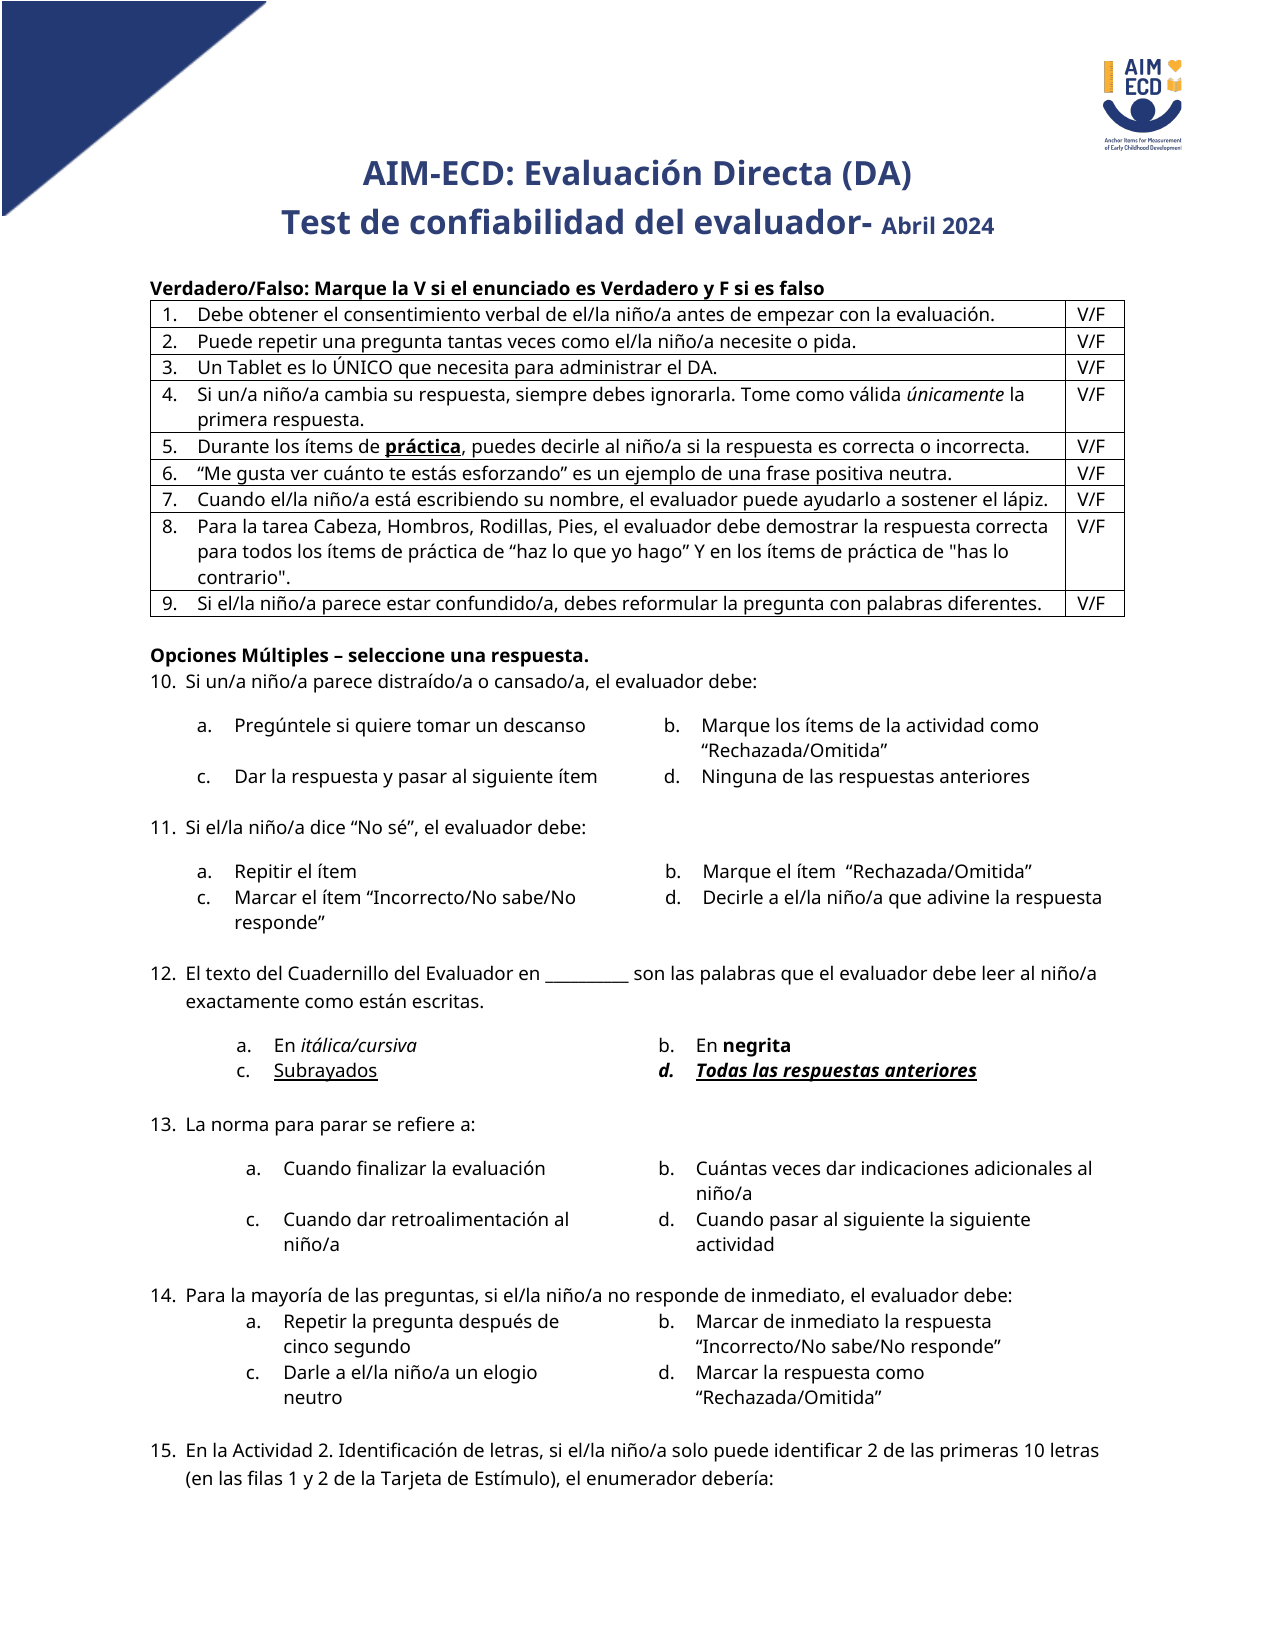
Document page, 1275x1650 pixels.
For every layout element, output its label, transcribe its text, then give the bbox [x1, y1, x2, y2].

table_cell Darle a el/la niño/a un elogio neutro [197, 1359, 609, 1410]
text Verdadero/Falso: Marque la V si el enunciado es Verdadero y F si es falso [150, 275, 1125, 300]
table_header Marcar de inmediato la respuesta “Incorrecto/No sabe/No responde” [609, 1308, 1078, 1359]
table_header Repetir la pregunta después de cinco segundo [197, 1308, 609, 1359]
table_cell V/F [1066, 513, 1124, 589]
table_cell V/F [1066, 433, 1124, 459]
table_cell Marcar el ítem “Incorrecto/No sabe/No responde” [185, 884, 653, 935]
table_header Cuando finalizar la evaluación [197, 1155, 609, 1206]
table_header Marque los ítems de la actividad como “Rechazada/Omitida” [653, 712, 1125, 763]
table_header Cuántas veces dar indicaciones adicionales al niño/a [609, 1155, 1106, 1206]
list En la Actividad 2. Identificación de letras, si el/la niño/a solo puede identificar 2 de las primeras 10 letras (en las filas 1 y 2 de la Tarjeta de Estímulo), el enumerador debería: [150, 1438, 1125, 1491]
list El texto del Cuadernillo del Evaluador en __________ son las palabras que el evaluador debe leer al niño/a exactamente como están escritas. [150, 961, 1125, 1014]
table_header V/F [1066, 301, 1124, 327]
table_cell V/F [1066, 486, 1124, 512]
table_cell V/F [1066, 591, 1124, 616]
table_cell Ninguna de las respuestas anteriores [653, 763, 1125, 789]
table_cell Un Tablet es lo ÚNICO que necesita para administrar el DA. [151, 355, 1065, 380]
table_header Debe obtener el consentimiento verbal de el/la niño/a antes de empezar con la evaluación. [151, 301, 1065, 327]
list Si el/la niño/a dice “No sé”, el evaluador debe: [150, 814, 1125, 840]
table_cell Puede repetir una pregunta tantas veces como el/la niño/a necesite o pida. [151, 328, 1065, 353]
table_cell Marcar la respuesta como “Rechazada/Omitida” [609, 1359, 1078, 1410]
list Para la mayoría de las preguntas, si el/la niño/a no responde de inmediato, el evaluador debe: [150, 1283, 1125, 1308]
table_header Pregúntele si quiere tomar un descanso [185, 712, 652, 763]
table_cell Decirle a el/la niño/a que adivine la respuesta [654, 884, 1125, 935]
table_cell Durante los ítems de práctica, puedes decirle al niño/a si la respuesta es correcta o incorrecta. [151, 433, 1065, 459]
table_cell Cuando el/la niño/a está escribiendo su nombre, el evaluador puede ayudarlo a sostener el lápiz. [151, 486, 1065, 512]
text Opciones Múltiples – seleccione una respuesta. [150, 643, 1125, 668]
table_cell Cuando pasar al siguiente la siguiente actividad [609, 1206, 1106, 1257]
table_cell V/F [1066, 381, 1124, 432]
table_header Marque el ítem “Rechazada/Omitida” [654, 859, 1125, 884]
table_cell V/F [1066, 328, 1124, 353]
table_cell “Me gusta ver cuánto te estás esforzando” es un ejemplo de una frase positiva neutra. [151, 460, 1065, 485]
table_header En negrita [609, 1032, 1078, 1058]
table_cell V/F [1066, 460, 1124, 485]
table_cell Todas las respuestas anteriores [609, 1058, 1078, 1083]
table_cell Dar la respuesta y pasar al siguiente ítem [185, 763, 652, 789]
table_cell V/F [1066, 355, 1124, 380]
table_cell Si el/la niño/a parece estar confundido/a, debes reformular la pregunta con palabras diferentes. [151, 591, 1065, 616]
text AIM-ECD: Evaluación Directa (DA) [150, 150, 1125, 195]
table_cell Para la tarea Cabeza, Hombros, Rodillas, Pies, el evaluador debe demostrar la respuesta correcta para todos los ítems de práctica de “haz lo que yo hago” Y en los ítems de práctica de "has lo contrario". [151, 513, 1065, 589]
table_header En itálica/cursiva [188, 1032, 609, 1058]
table_cell Cuando dar retroalimentación al niño/a [197, 1206, 609, 1257]
table_cell Si un/a niño/a cambia su respuesta, siempre debes ignorarla. Tome como válida únicamente la primera respuesta. [151, 381, 1065, 432]
text Test de confiabilidad del evaluador- Abril 2024 [150, 199, 1125, 244]
list Si un/a niño/a parece distraído/a o cansado/a, el evaluador debe: [150, 668, 1125, 694]
list La norma para parar se refiere a: [150, 1111, 1125, 1136]
table_cell Subrayados [188, 1058, 609, 1083]
table_header Repitir el ítem [185, 859, 653, 884]
